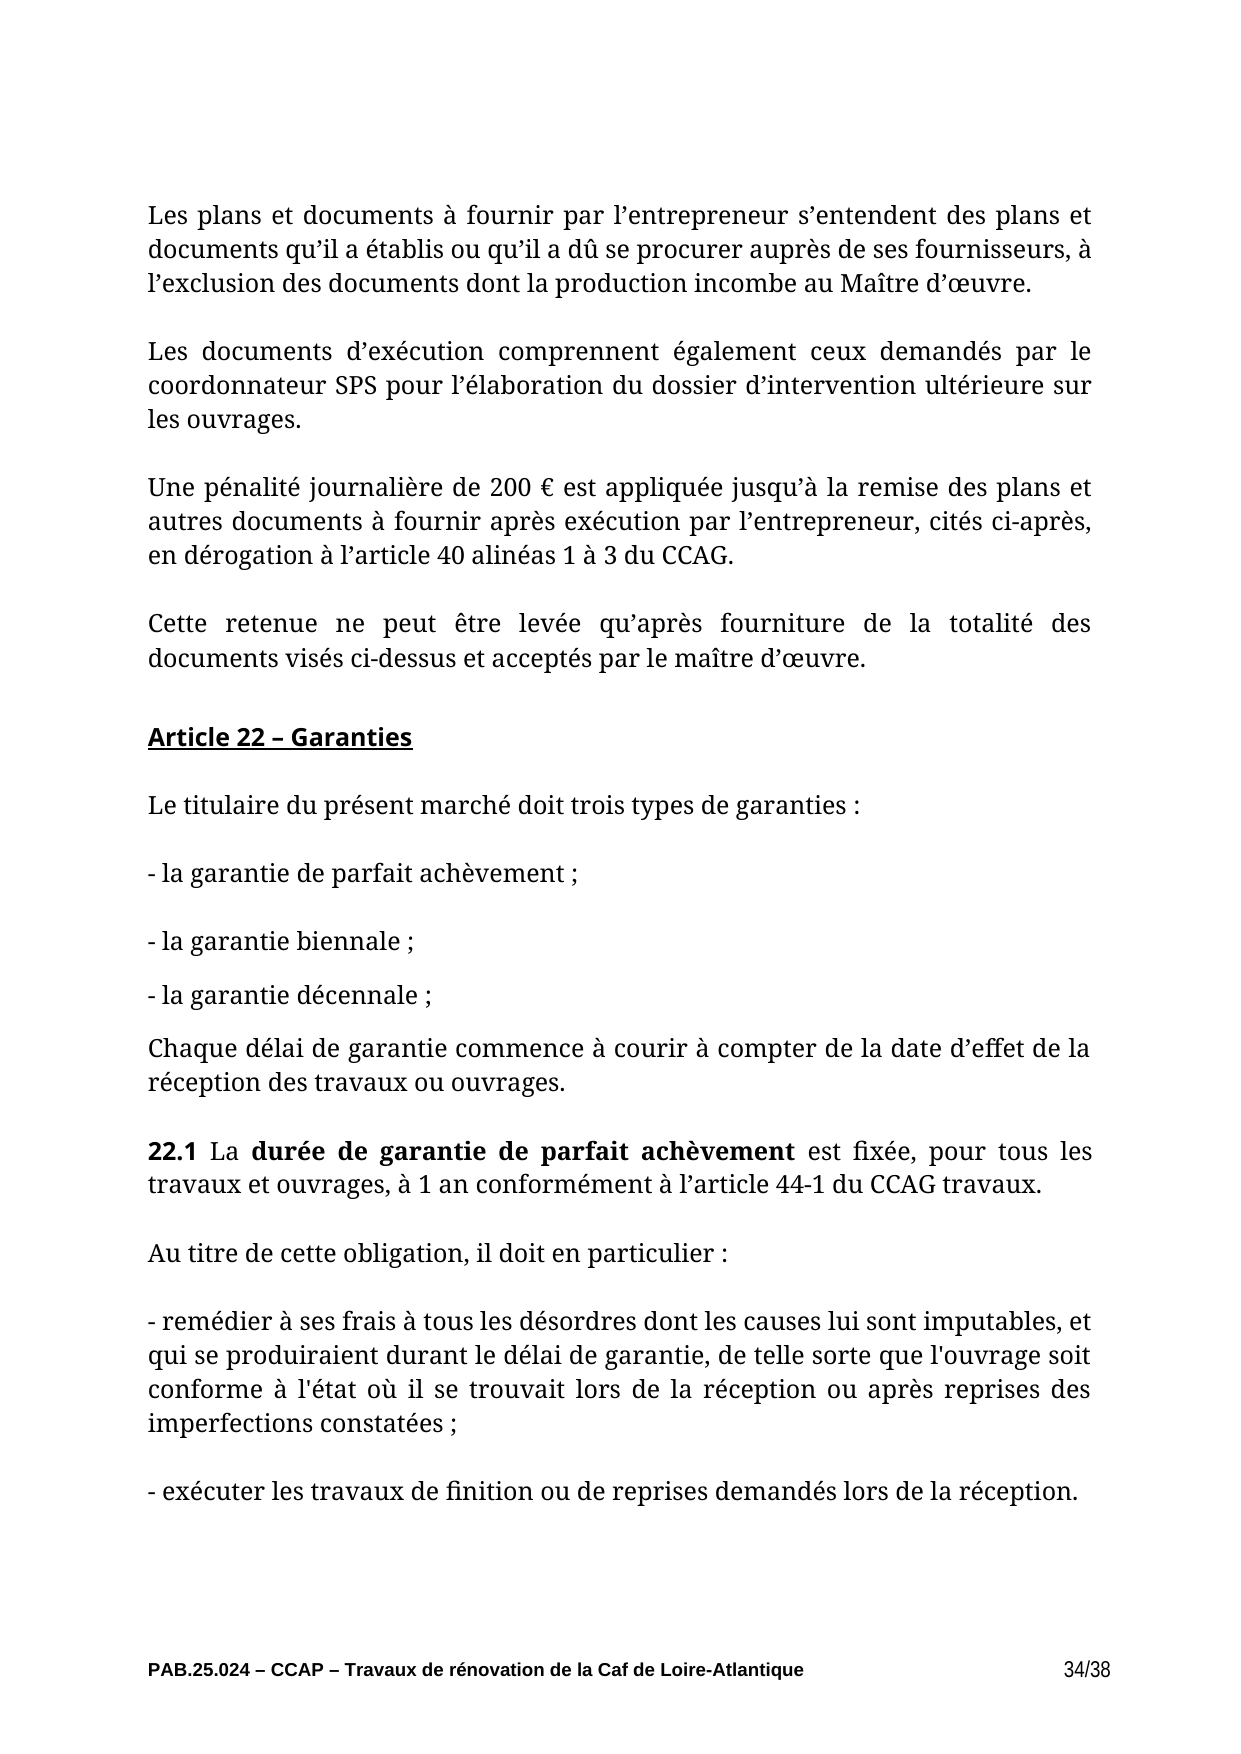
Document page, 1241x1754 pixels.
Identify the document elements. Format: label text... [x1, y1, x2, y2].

text Une pénalité journalière de 200 € est appliquée jusqu’à la remise des plans et autres documents à fournir après exécution par l’entrepreneur, cités ci-après, en dérogation à l’article 40 alinéas 1 à 3 du CCAG. [148, 470, 1093, 572]
text Le titulaire du présent marché doit trois types de garanties : [148, 788, 1093, 822]
text Les plans et documents à fournir par l’entrepreneur s’entendent des plans et documents qu’il a établis ou qu’il a dû se procurer auprès de ses fournisseurs, à l’exclusion des documents dont la production incombe au Maître d’œuvre. [148, 197, 1093, 299]
text Article 22 – Garanties [148, 720, 1093, 754]
text - remédier à ses frais à tous les désordres dont les causes lui sont imputables, et qui se produiraient durant le délai de garantie, de telle sorte que l'ouvrage soit conforme à l'état où il se trouvait lors de la réception ou après reprises des imperfections constatées ; [148, 1303, 1093, 1440]
text - la garantie biennale ; [148, 924, 1093, 958]
text Au titre de cette obligation, il doit en particulier : [148, 1235, 1093, 1269]
text - la garantie décennale ; [148, 977, 1093, 1012]
text Les documents d’exécution comprennent également ceux demandés par le coordonnateur SPS pour l’élaboration du dossier d’intervention ultérieure sur les ouvrages. [148, 334, 1093, 436]
text - exécuter les travaux de finition ou de reprises demandés lors de la réception. [148, 1474, 1093, 1508]
text Cette retenue ne peut être levée qu’après fourniture de la totalité des documents visés ci-dessus et acceptés par le maître d’œuvre. [148, 606, 1093, 674]
text Chaque délai de garantie commence à courir à compter de la date d’effet de la réception des travaux ou ouvrages. [148, 1031, 1093, 1099]
text - la garantie de parfait achèvement ; [148, 856, 1093, 890]
text 22.1 La durée de garantie de parfait achèvement est fixée, pour tous les travaux et ouvrages, à 1 an conformément à l’article 44-1 du CCAG travaux. [148, 1133, 1093, 1201]
